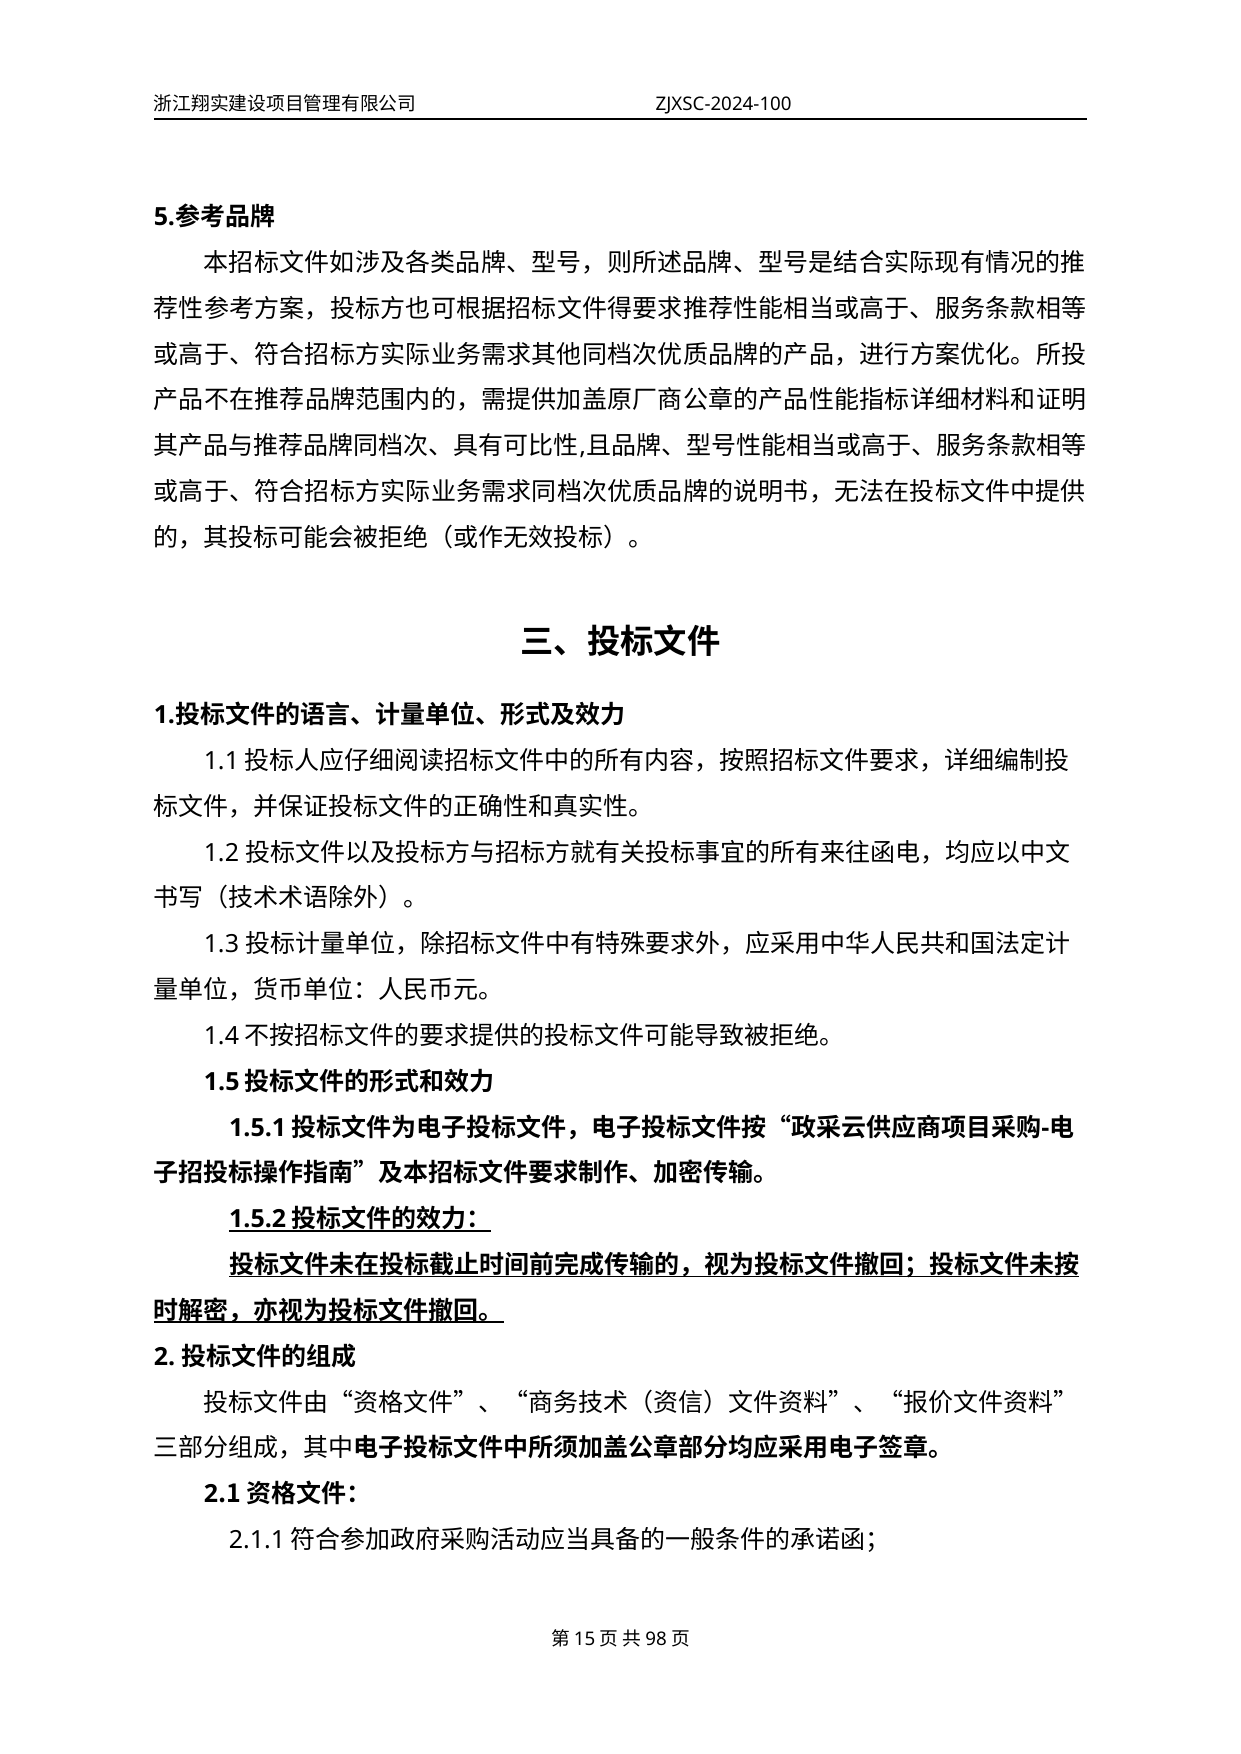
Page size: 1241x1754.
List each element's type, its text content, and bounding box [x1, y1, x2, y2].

text 1.2 投标文件以及投标方与招标方就有关投标事宜的所有来往函电，均应以中文书写（技术术语除外）。 [153, 824, 1087, 916]
text 投标文件未在投标截止时间前完成传输的，视为投标文件撤回；投标文件未按时解密，亦视为投标文件撤回。 [153, 1237, 1087, 1328]
text 1.投标文件的语言、计量单位、形式及效力 [153, 687, 1087, 733]
text 2.1资格文件： [153, 1466, 1087, 1512]
text 2. 投标文件的组成 [153, 1328, 1087, 1374]
text 5.参考品牌 [153, 189, 1087, 235]
text 2.1.1符合参加政府采购活动应当具备的一般条件的承诺函； [153, 1512, 1087, 1558]
text 1.5投标文件的形式和效力 [153, 1053, 1087, 1099]
text 本招标文件如涉及各类品牌、型号，则所述品牌、型号是结合实际现有情况的推荐性参考方案，投标方也可根据招标文件得要求推荐性能相当或高于、服务条款相等或高于、符合招标方实际业务需求其他同档次优质品牌的产品，进行方案优化。所投产品不在推荐品牌范围内的，需提供加盖原厂商公章的产品性能指标详细材料和证明其产品与推荐品牌同档次、具有可比性,且品牌、型号性能相当或高于、服务条款相等或高于、符合招标方实际业务需求同档次优质品牌的说明书，无法在投标文件中提供的，其投标可能会被拒绝（或作无效投标）。 [153, 235, 1087, 556]
text 1.3 投标计量单位，除招标文件中有特殊要求外，应采用中华人民共和国法定计量单位，货币单位：人民币元。 [153, 916, 1087, 1008]
text 三、投标文件 [153, 614, 1087, 663]
text 1.5.1投标文件为电子投标文件，电子投标文件按“政采云供应商项目采购-电子招投标操作指南”及本招标文件要求制作、加密传输。 [153, 1099, 1087, 1191]
text 投标文件由“资格文件”、“商务技术（资信）文件资料”、“报价文件资料”三部分组成，其中电子投标文件中所须加盖公章部分均应采用电子签章。 [153, 1374, 1087, 1466]
text 1.1投标人应仔细阅读招标文件中的所有内容，按照招标文件要求，详细编制投标文件，并保证投标文件的正确性和真实性。 [153, 733, 1087, 824]
text 1.5.2投标文件的效力： [153, 1191, 1087, 1237]
text 1.4不按招标文件的要求提供的投标文件可能导致被拒绝。 [153, 1008, 1087, 1053]
